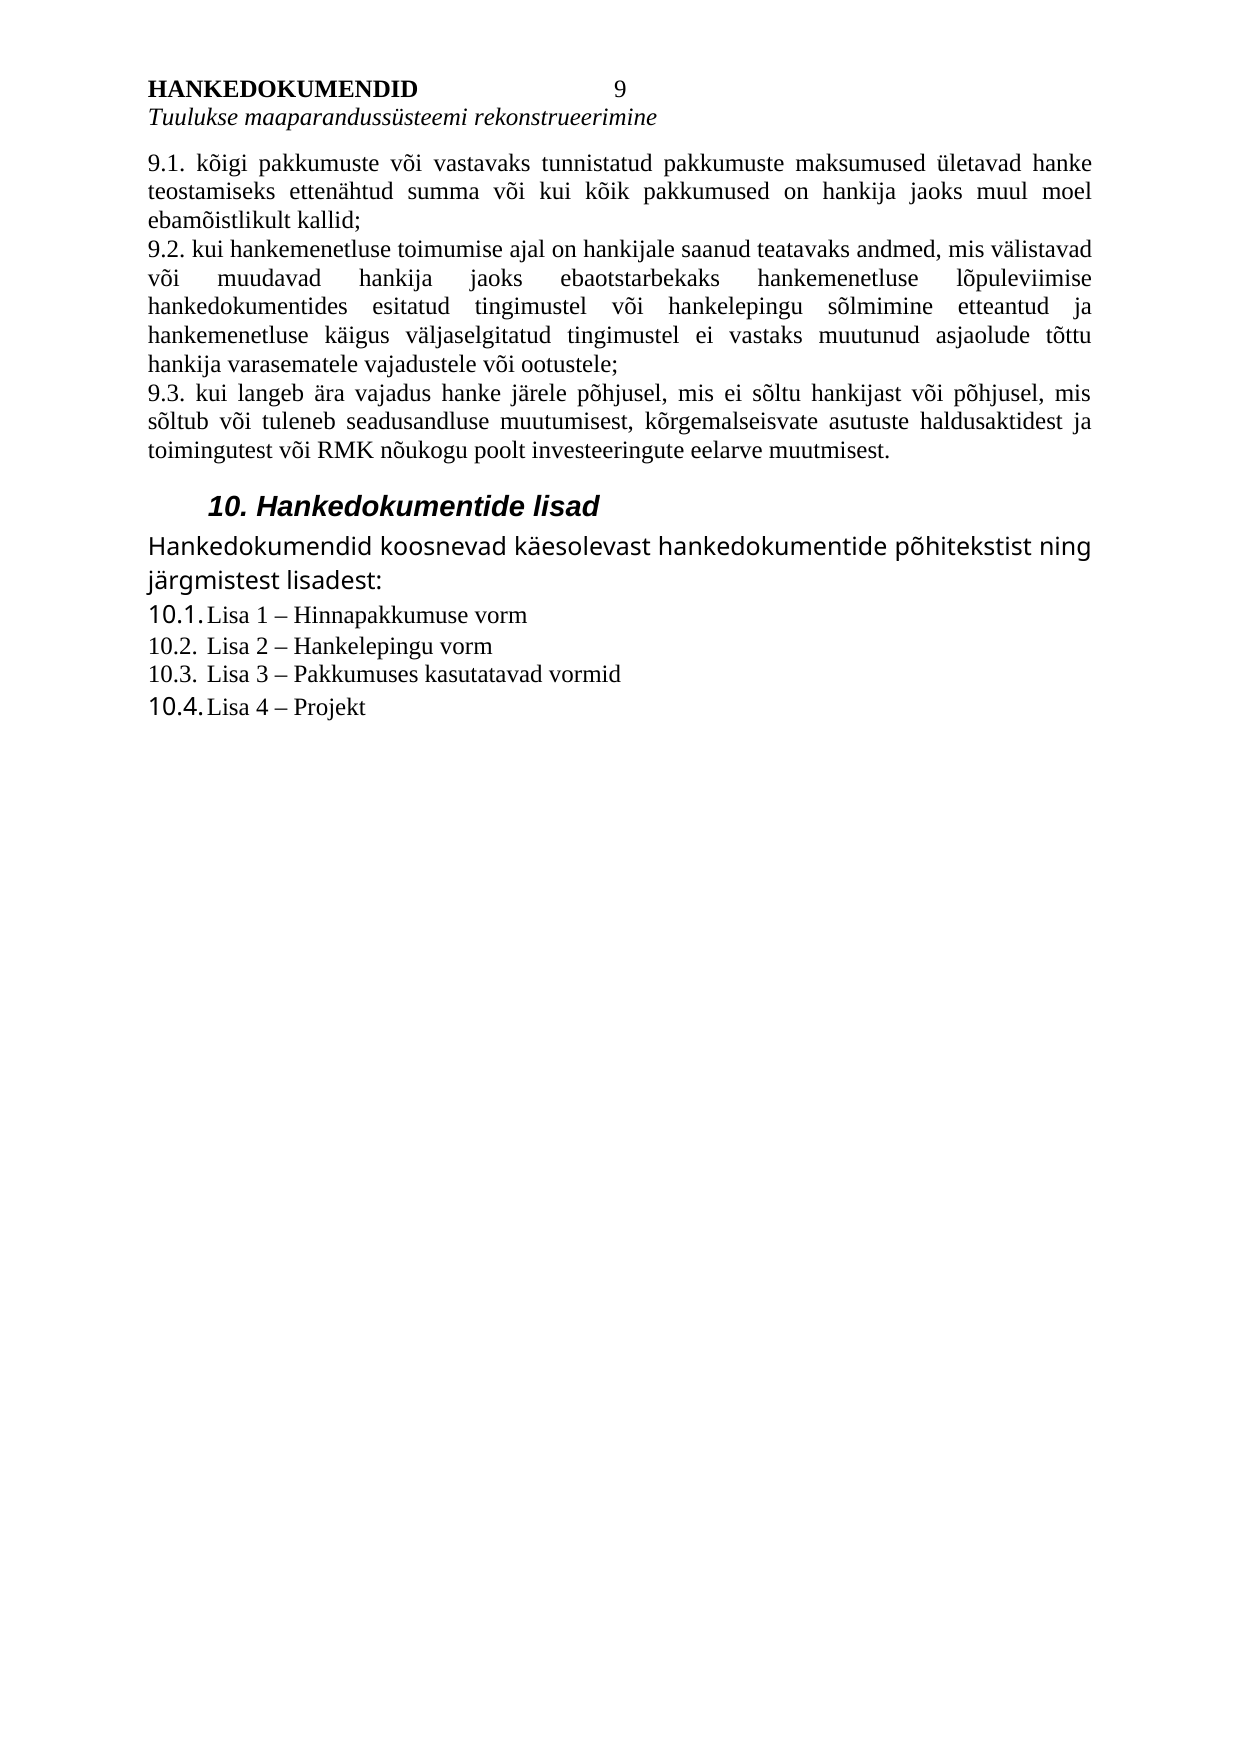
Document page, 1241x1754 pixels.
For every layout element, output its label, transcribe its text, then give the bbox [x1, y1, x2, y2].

text 10.4. Lisa 4 – Projekt [148, 688, 1093, 722]
text 9.1. kõigi pakkumuste või vastavaks tunnistatud pakkumuste maksumused ületavad hanke teostamiseks ettenähtud summa või kui kõik pakkumused on hankija jaoks muul moel ebamõistlikult kallid; [148, 148, 1093, 234]
text 9.3. kui langeb ära vajadus hanke järele põhjusel, mis ei sõltu hankijast või põhjusel, mis sõltub või tuleneb seadusandluse muutumisest, kõrgemalseisvate asutuste haldusaktidest ja toimingutest või RMK nõukogu poolt investeeringute eelarve muutmisest. [148, 378, 1093, 464]
text 9.2. kui hankemenetluse toimumise ajal on hankijale saanud teatavaks andmed, mis välistavad või muudavad hankija jaoks ebaotstarbekaks hankemenetluse lõpuleviimise hankedokumentides esitatud tingimustel või hankelepingu sõlmimine etteantud ja hankemenetluse käigus väljaselgitatud tingimustel ei vastaks muutunud asjaolude tõttu hankija varasematele vajadustele või ootustele; [148, 234, 1093, 378]
text 10.3. Lisa 3 – Pakkumuses kasutatavad vormid [148, 659, 1093, 688]
subtitle 10. Hankedokumentide lisad [148, 489, 1093, 522]
text Hankedokumendid koosnevad käesolevast hankedokumentide põhitekstist ning järgmistest lisadest: [148, 529, 1093, 597]
text 10.2. Lisa 2 – Hankelepingu vorm [148, 631, 1093, 659]
text 10.1. Lisa 1 – Hinnapakkumuse vorm [148, 597, 1093, 631]
